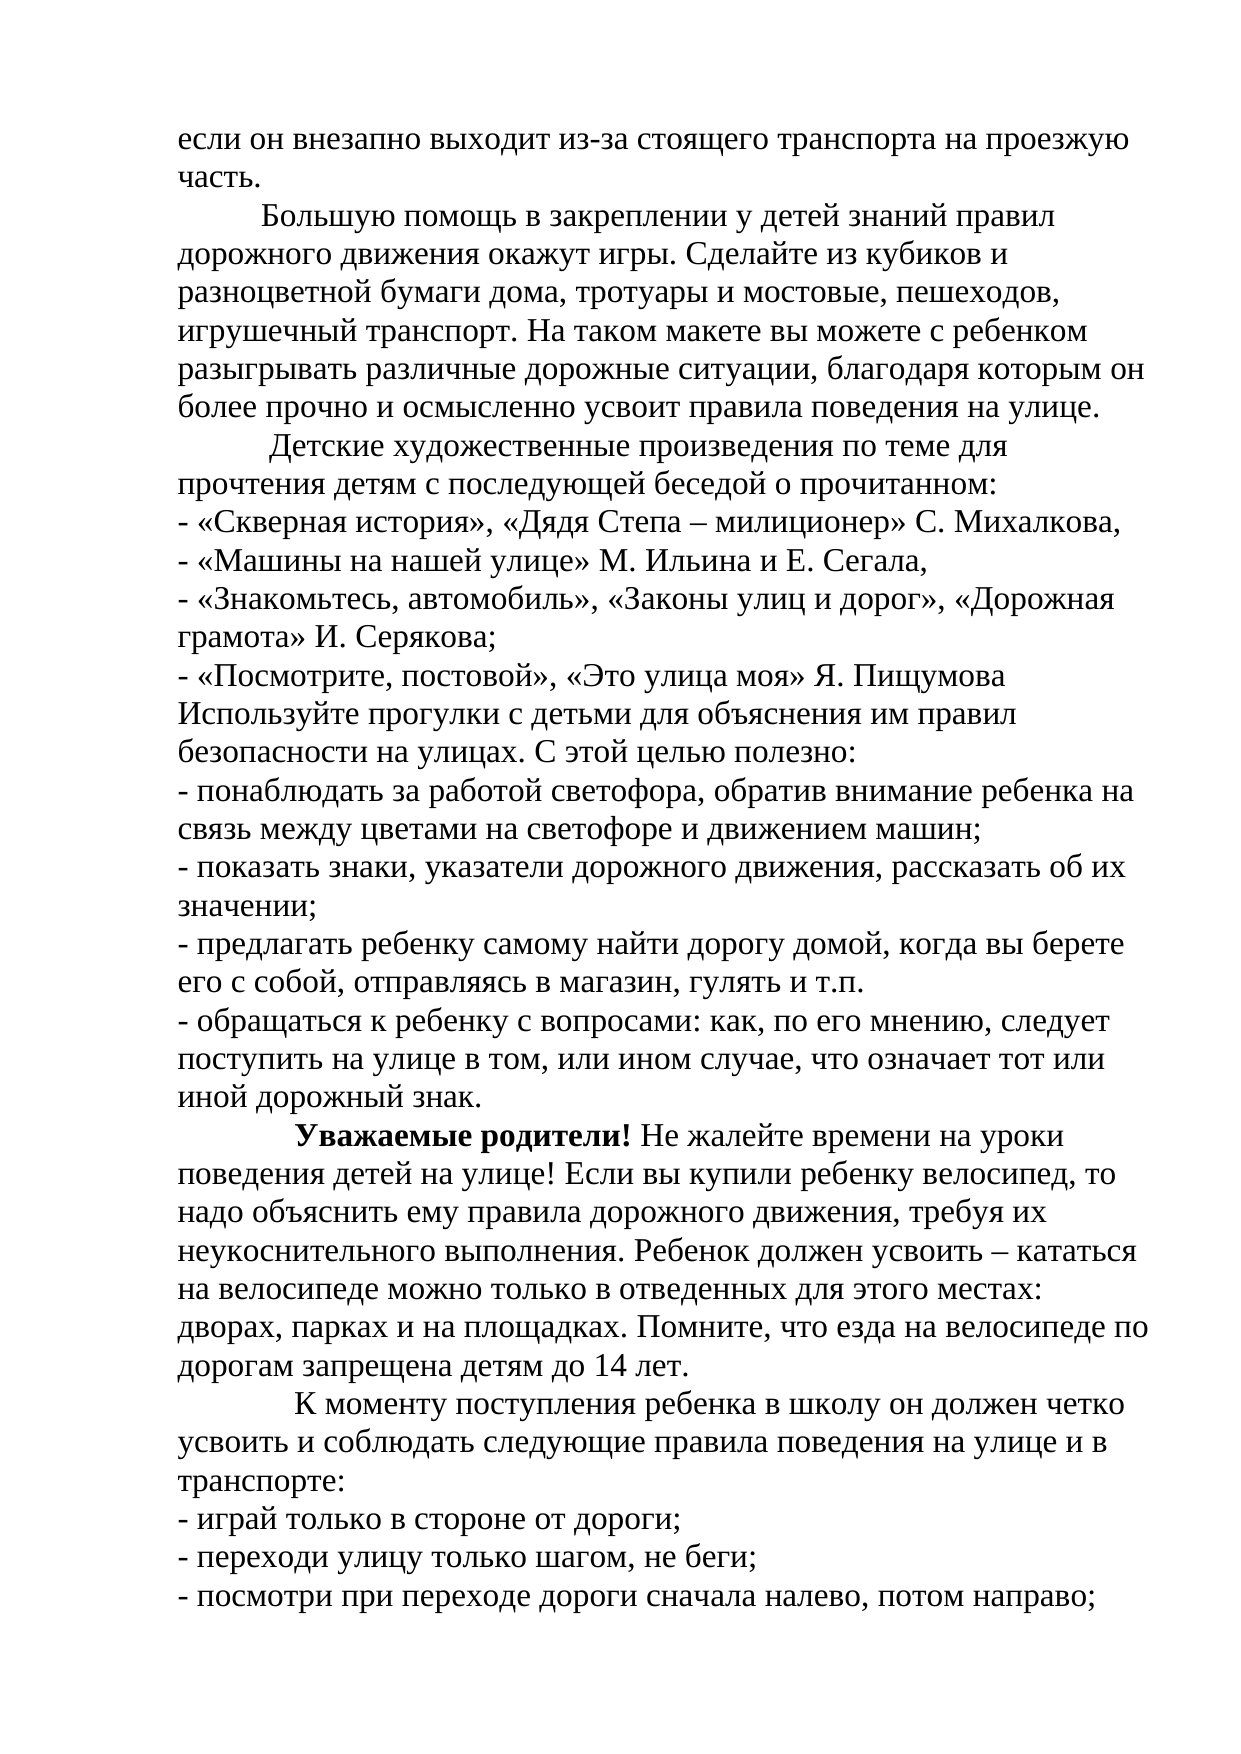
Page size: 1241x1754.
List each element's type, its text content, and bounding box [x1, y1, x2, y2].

text - посмотри при переходе дороги сначала налево, потом направо; [177, 1575, 1152, 1613]
text Детские художественные произведения по теме для прочтения детям с последующей беседой о прочитанном: [177, 425, 1152, 501]
text Большую помощь в закреплении у детей знаний правил дорожного движения окажут игры. Сделайте из кубиков и разноцветной бумаги дома, тротуары и мостовые, пешеходов, игрушечный транспорт. На таком макете вы можете с ребенком разыгрывать различные дорожные ситуации, благодаря которым он более прочно и осмысленно усвоит правила поведения на улице. [177, 195, 1152, 425]
text - «Посмотрите, постовой», «Это улица моя» Я. Пищумова [177, 655, 1152, 693]
text - «Знакомьтесь, автомобиль», «Законы улиц и дорог», «Дорожная грамота» И. Серякова; [177, 578, 1152, 655]
text Используйте прогулки с детьми для объяснения им правил безопасности на улицах. С этой целью полезно: [177, 693, 1152, 770]
text - «Скверная история», «Дядя Степа – милиционер» С. Михалкова, [177, 501, 1152, 540]
text - переходи улицу только шагом, не беги; [177, 1536, 1152, 1575]
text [177, 118, 1152, 195]
text - обращаться к ребенку с вопросами: как, по его мнению, следует поступить на улице в том, или ином случае, что означает тот или иной дорожный знак. [177, 1000, 1152, 1115]
text Уважаемые родители! Не жалейте времени на уроки поведения детей на улице! Если вы купили ребенку велосипед, то надо объяснить ему правила дорожного движения, требуя их неукоснительного выполнения. Ребенок должен усвоить – кататься на велосипеде можно только в отведенных для этого местах: дворах, парках и на площадках. Помните, что езда на велосипеде по дорогам запрещена детям до 14 лет. [177, 1115, 1152, 1383]
text - показать знаки, указатели дорожного движения, рассказать об их значении; [177, 846, 1152, 923]
text - предлагать ребенку самому найти дорогу домой, когда вы берете его с собой, отправляясь в магазин, гулять и т.п. [177, 923, 1152, 1000]
text К моменту поступления ребенка в школу он должен четко усвоить и соблюдать следующие правила поведения на улице и в транспорте: [177, 1383, 1152, 1498]
text - понаблюдать за работой светофора, обратив внимание ребенка на связь между цветами на светофоре и движением машин; [177, 770, 1152, 846]
text - играй только в стороне от дороги; [177, 1498, 1152, 1536]
text - «Машины на нашей улице» М. Ильина и Е. Сегала, [177, 540, 1152, 578]
